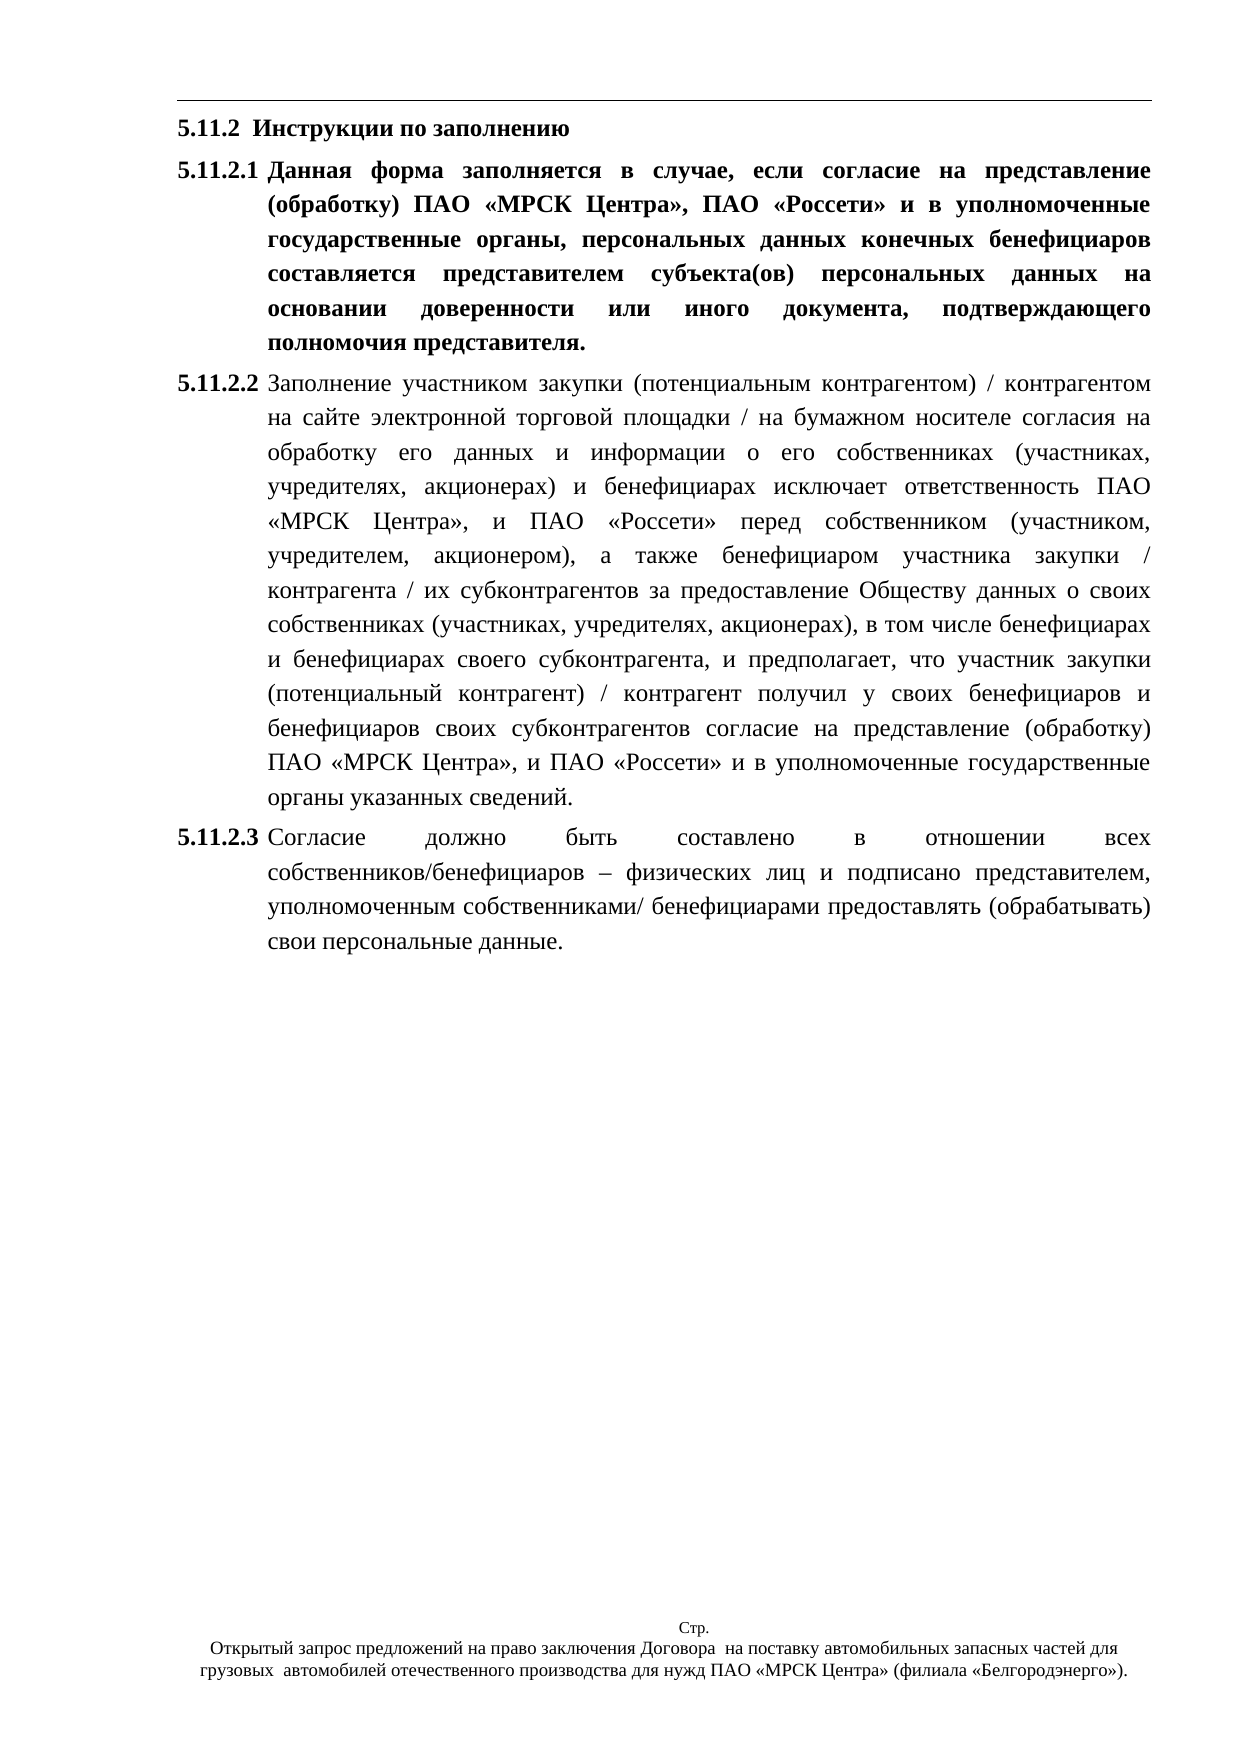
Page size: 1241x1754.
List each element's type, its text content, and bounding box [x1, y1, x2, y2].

list Согласие должно быть составлено в отношении всех собственников/бенефициаров – физических лиц и подписано представителем, уполномоченным собственниками/ бенефициарами предоставлять (обрабатывать) свои персональные данные. [177, 822, 1152, 954]
subtitle Инструкции по заполнению [177, 113, 1152, 142]
list Заполнение участником закупки (потенциальным контрагентом) / контрагентом на сайте электронной торговой площадки / на бумажном носителе согласия на обработку его данных и информации о его собственниках (участниках, учредителях, акционерах) и бенефициарах исключает ответственность ПАО «МРСК Центра», и ПАО «Россети» перед собственником (участником, учредителем, акционером), а также бенефициаром участника закупки / контрагента / их субконтрагентов за предоставление Обществу данных о своих собственниках (участниках, учредителях, акционерах), в том числе бенефициарах и бенефициарах своего субконтрагента, и предполагает, что участник закупки (потенциальный контрагент) / контрагент получил у своих бенефициаров и бенефициаров своих субконтрагентов согласие на представление (обработку) ПАО «МРСК Центра», и ПАО «Россети» и в уполномоченные государственные органы указанных сведений. [177, 368, 1152, 810]
list Данная форма заполняется в случае, если согласие на представление (обработку) ПАО «МРСК Центра», ПАО «Россети» и в уполномоченные государственные органы, персональных данных конечных бенефициаров составляется представителем субъекта(ов) персональных данных на основании доверенности или иного документа, подтверждающего полномочия представителя. [177, 155, 1152, 356]
